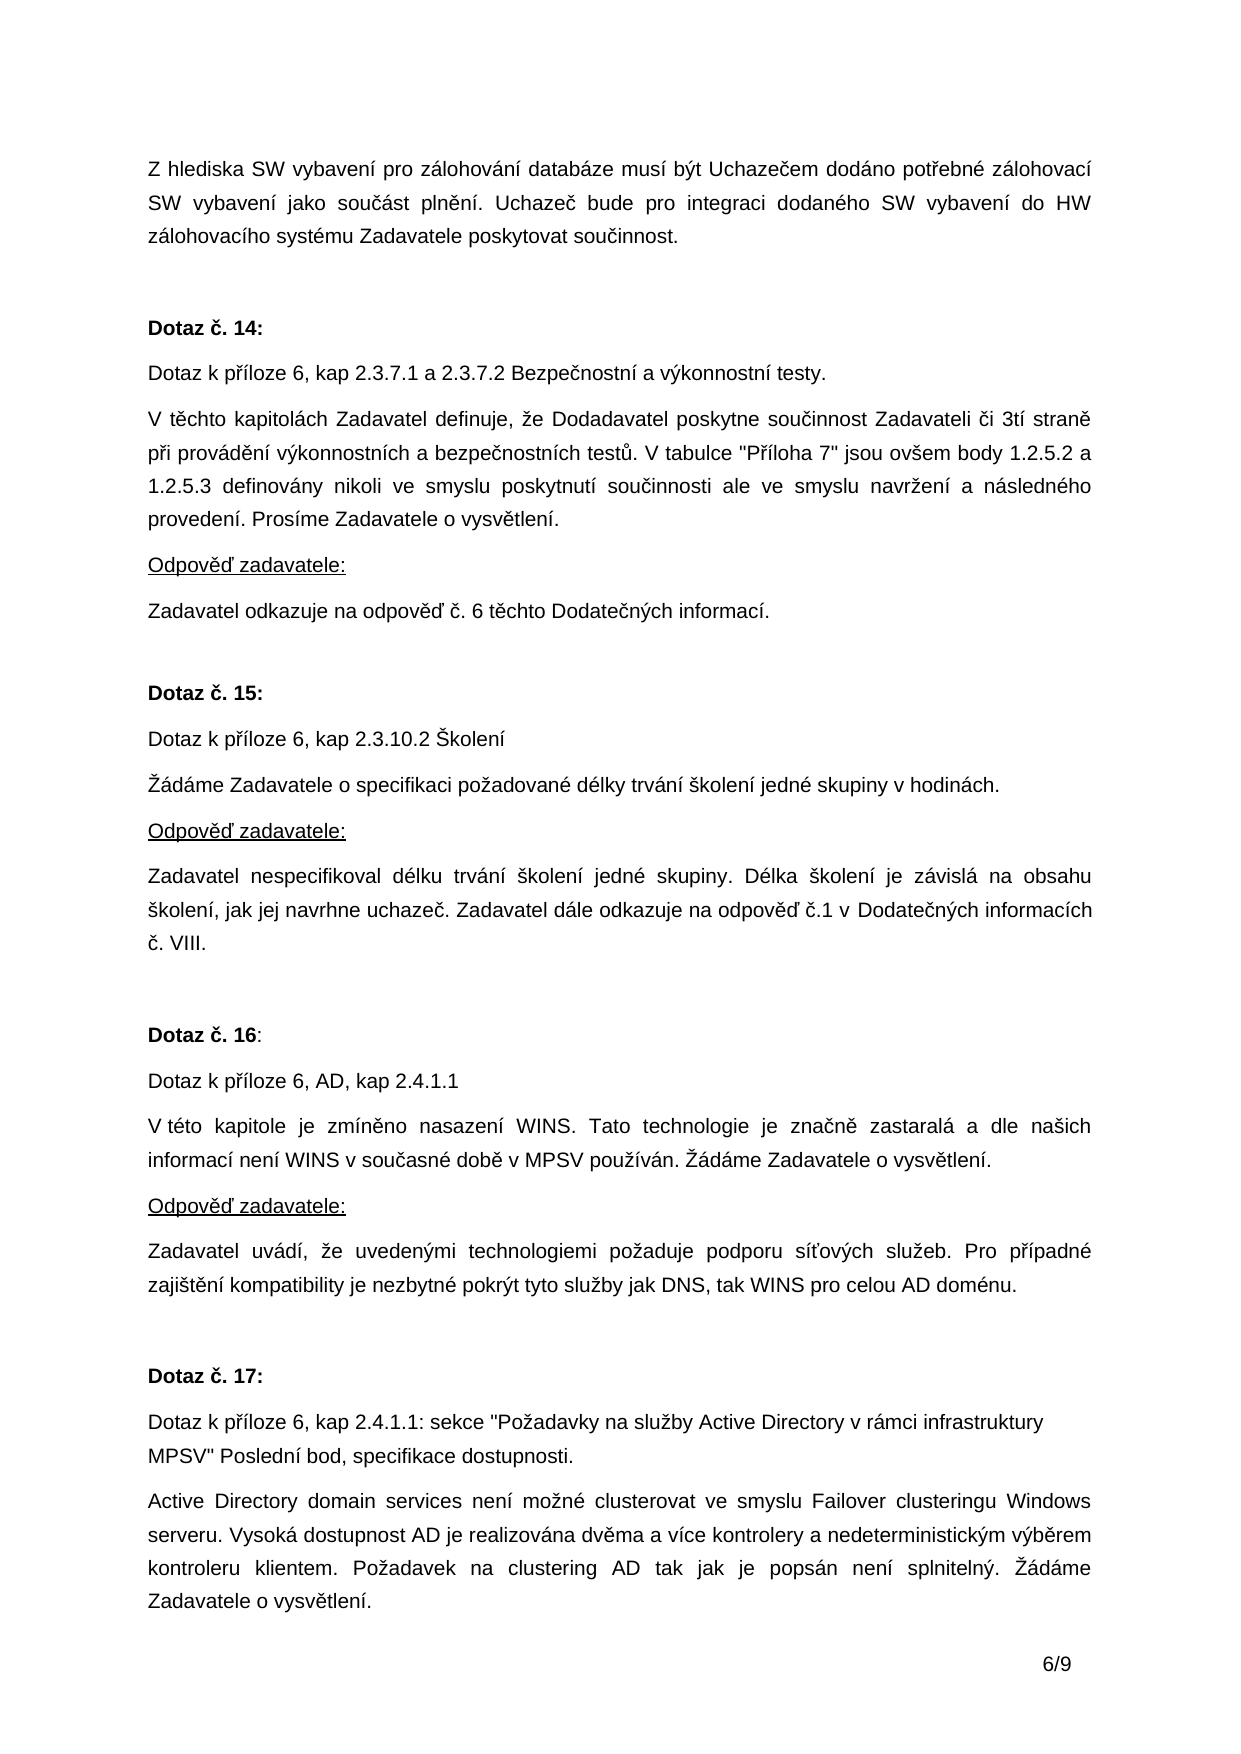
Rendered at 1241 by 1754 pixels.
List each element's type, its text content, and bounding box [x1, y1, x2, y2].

text Zadavatel odkazuje na odpověď č. 6 těchto Dodatečných informací. [148, 589, 1093, 623]
text Dotaz k příloze 6, kap 2.3.10.2 Školení [148, 717, 1093, 751]
text Dotaz č. : [148, 1013, 1093, 1047]
text Z hlediska SW vybavení pro zálohování databáze musí být Uchazečem dodáno potřebné zálohovací SW vybavení jako součást plnění. Uchazeč bude pro integraci dodaného SW vybavení do HW zálohovacího systému Zadavatele poskytovat součinnost. [148, 148, 1093, 248]
text Zadavatel nespecifikoval délku trvání školení jedné skupiny. Délka školení je závislá na obsahu školení, jak jej navrhne uchazeč. Zadavatel dále odkazuje na odpověď č.1 v Dodatečných informacích č. VIII. [148, 855, 1093, 955]
text Dotaz k příloze 6, kap 2.3.7.1 a 2.3.7.2 Bezpečnostní a výkonnostní testy. [148, 352, 1093, 385]
text Dotaz k příloze 6, kap 2.4.1.1: sekce "Požadavky na služby Active Directory v rámci infrastruktury MPSV" Poslední bod, specifikace dostupnosti. [148, 1401, 1093, 1467]
text Žádáme Zadavatele o specifikaci požadované délky trvání školení jedné skupiny v hodinách. [148, 763, 1093, 797]
text Odpověď zadavatele: [148, 543, 1093, 577]
text Odpověď zadavatele: [148, 809, 1093, 842]
text Odpověď zadavatele: [148, 1184, 1093, 1217]
text Zadavatel uvádí, že uvedenými technologiemi požaduje podporu síťových služeb. Pro případné zajištění kompatibility je nezbytné pokrýt tyto služby jak DNS, tak WINS pro celou AD doménu. [148, 1230, 1093, 1297]
text Dotaz k příloze 6, AD, kap 2.4.1.1 [148, 1059, 1093, 1092]
text Active Directory domain services není možné clusterovat ve smyslu Failover clusteringu Windows serveru. Vysoká dostupnost AD je realizována dvěma a více kontrolery a nedeterministickým výběrem kontroleru klientem. Požadavek na clustering AD tak jak je popsán není splnitelný. Žádáme Zadavatele o vysvětlení. [148, 1480, 1093, 1613]
text V této kapitole je zmíněno nasazení WINS. Tato technologie je značně zastaralá a dle našich informací není WINS v současné době v MPSV používán. Žádáme Zadavatele o vysvětlení. [148, 1105, 1093, 1172]
text Dotaz č. : [148, 1355, 1093, 1388]
text Dotaz č. : [148, 672, 1093, 705]
text V těchto kapitolách Zadavatel definuje, že Dodadavatel poskytne součinnost Zadavateli či 3tí straně při provádění výkonnostních a bezpečnostních testů. V tabulce "Příloha 7" jsou ovšem body 1.2.5.2 a 1.2.5.3 definovány nikoli ve smyslu poskytnutí součinnosti ale ve smyslu navržení a následného provedení. Prosíme Zadavatele o vysvětlení. [148, 398, 1093, 531]
text Dotaz č. : [148, 306, 1093, 339]
